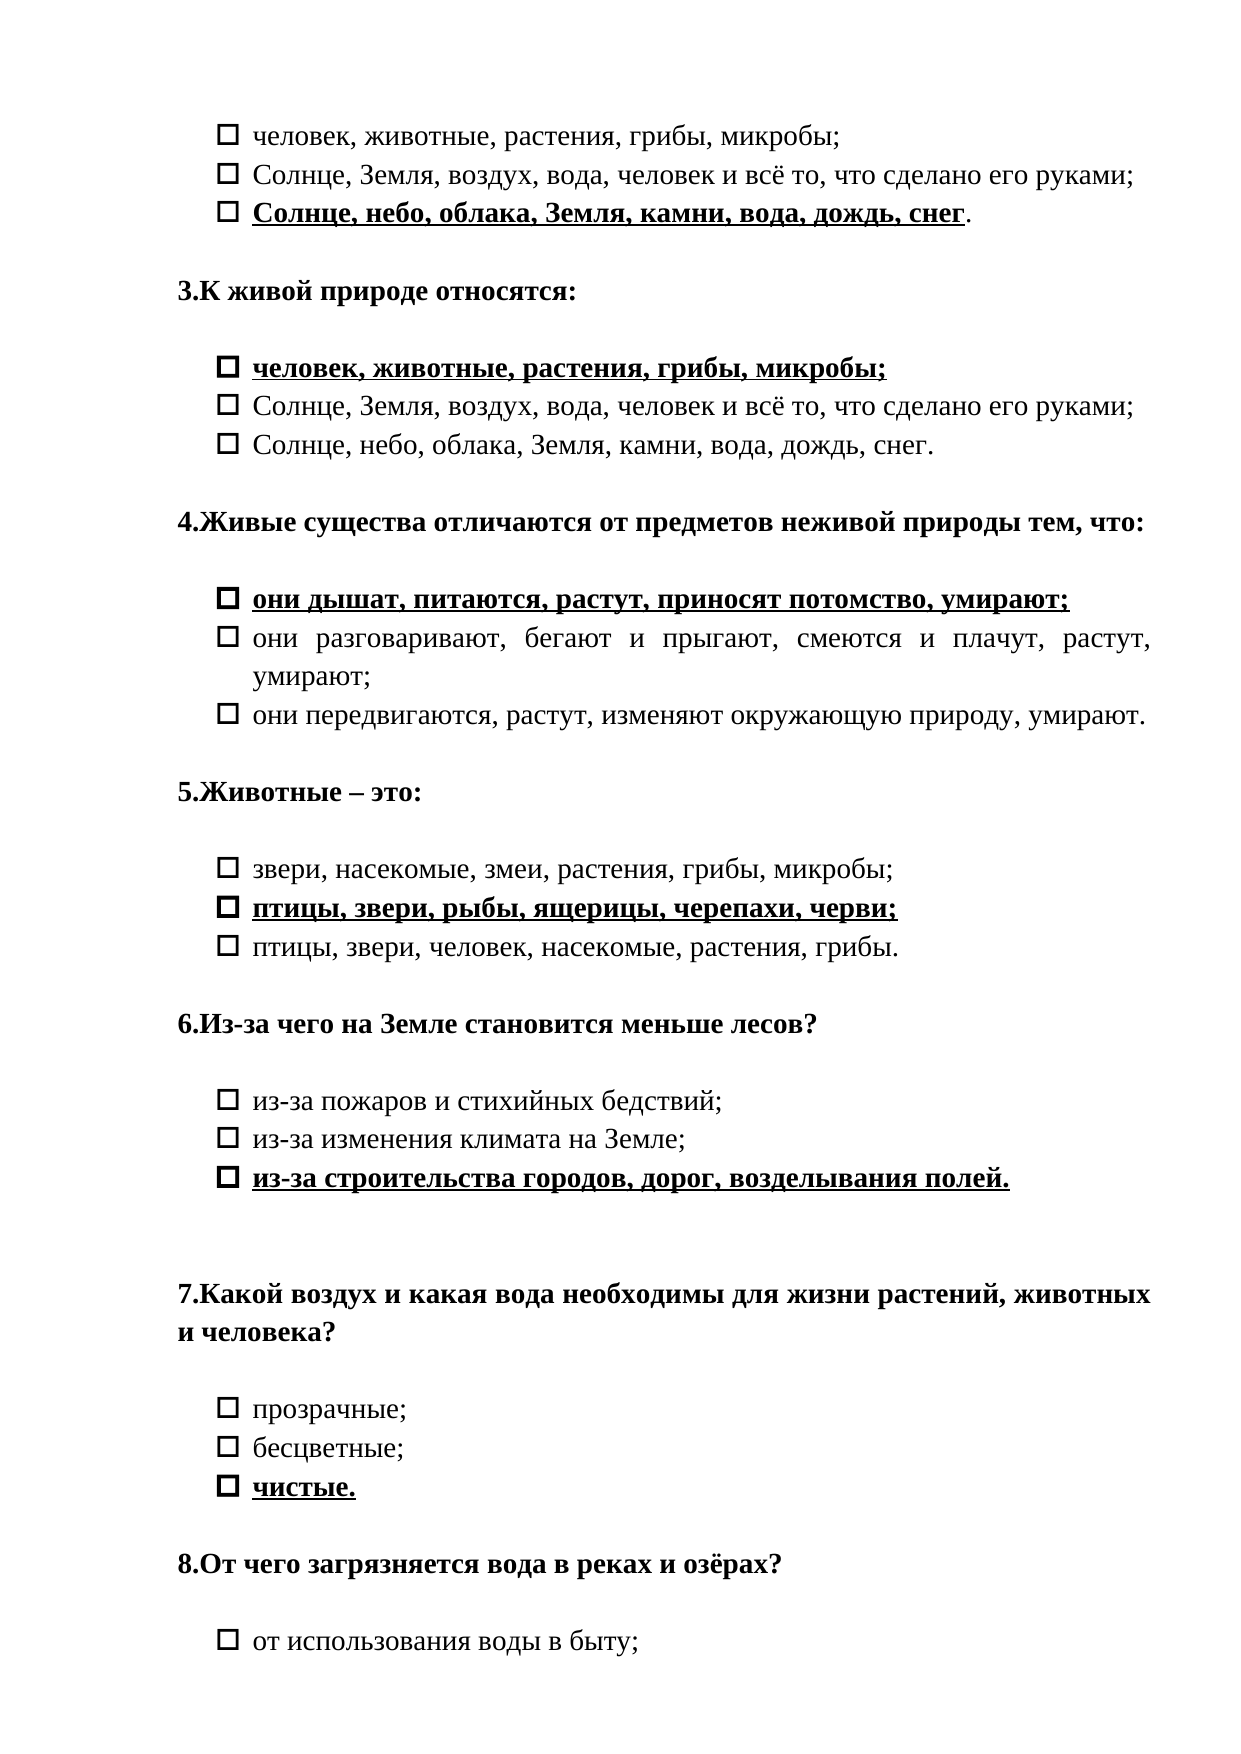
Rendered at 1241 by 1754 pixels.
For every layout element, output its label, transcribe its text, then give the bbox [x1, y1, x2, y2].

list из-за изменения климата на Земле; [215, 1122, 1152, 1155]
list они разговаривают, бегают и прыгают, смеются и плачут, растут, умирают; [215, 620, 1152, 692]
list Солнце, Земля, воздух, вода, человек и всё то, что сделано его руками; [215, 388, 1152, 422]
text 5.Животные – это: [177, 774, 1152, 808]
list они дышат, питаются, растут, приносят потомство, умирают; [215, 581, 1152, 615]
list Солнце, небо, облака, Земля, камни, вода, дождь, снег. [215, 427, 1152, 461]
list чистые. [215, 1469, 1152, 1502]
list Солнце, небо, облака, Земля, камни, вода, дождь, снег. [215, 195, 1152, 229]
list человек, животные, растения, грибы, микробы; [215, 350, 1152, 383]
list человек, животные, растения, грибы, микробы; [215, 118, 1152, 152]
text 7.Какой воздух и какая вода необходимы для жизни растений, животных и человека? [177, 1276, 1152, 1348]
list Солнце, Земля, воздух, вода, человек и всё то, что сделано его руками; [215, 157, 1152, 190]
text 6.Из-за чего на Земле становится меньше лесов? [177, 1006, 1152, 1039]
list прозрачные; [215, 1392, 1152, 1425]
list звери, насекомые, змеи, растения, грибы, микробы; [215, 851, 1152, 885]
text 3.К живой природе относятся: [177, 273, 1152, 306]
list от использования воды в быту; [215, 1623, 1152, 1657]
list птицы, звери, человек, насекомые, растения, грибы. [215, 929, 1152, 962]
list птицы, звери, рыбы, ящерицы, черепахи, черви; [215, 890, 1152, 924]
text 8.От чего загрязняется вода в реках и озёрах? [177, 1546, 1152, 1579]
list они передвигаются, растут, изменяют окружающую природу, умирают. [215, 697, 1152, 731]
list из-за строительства городов, дорог, возделывания полей. [215, 1160, 1152, 1194]
text 4.Живые существа отличаются от предметов неживой природы тем, что: [177, 504, 1152, 538]
list из-за пожаров и стихийных бедствий; [215, 1083, 1152, 1117]
list бесцветные; [215, 1430, 1152, 1464]
